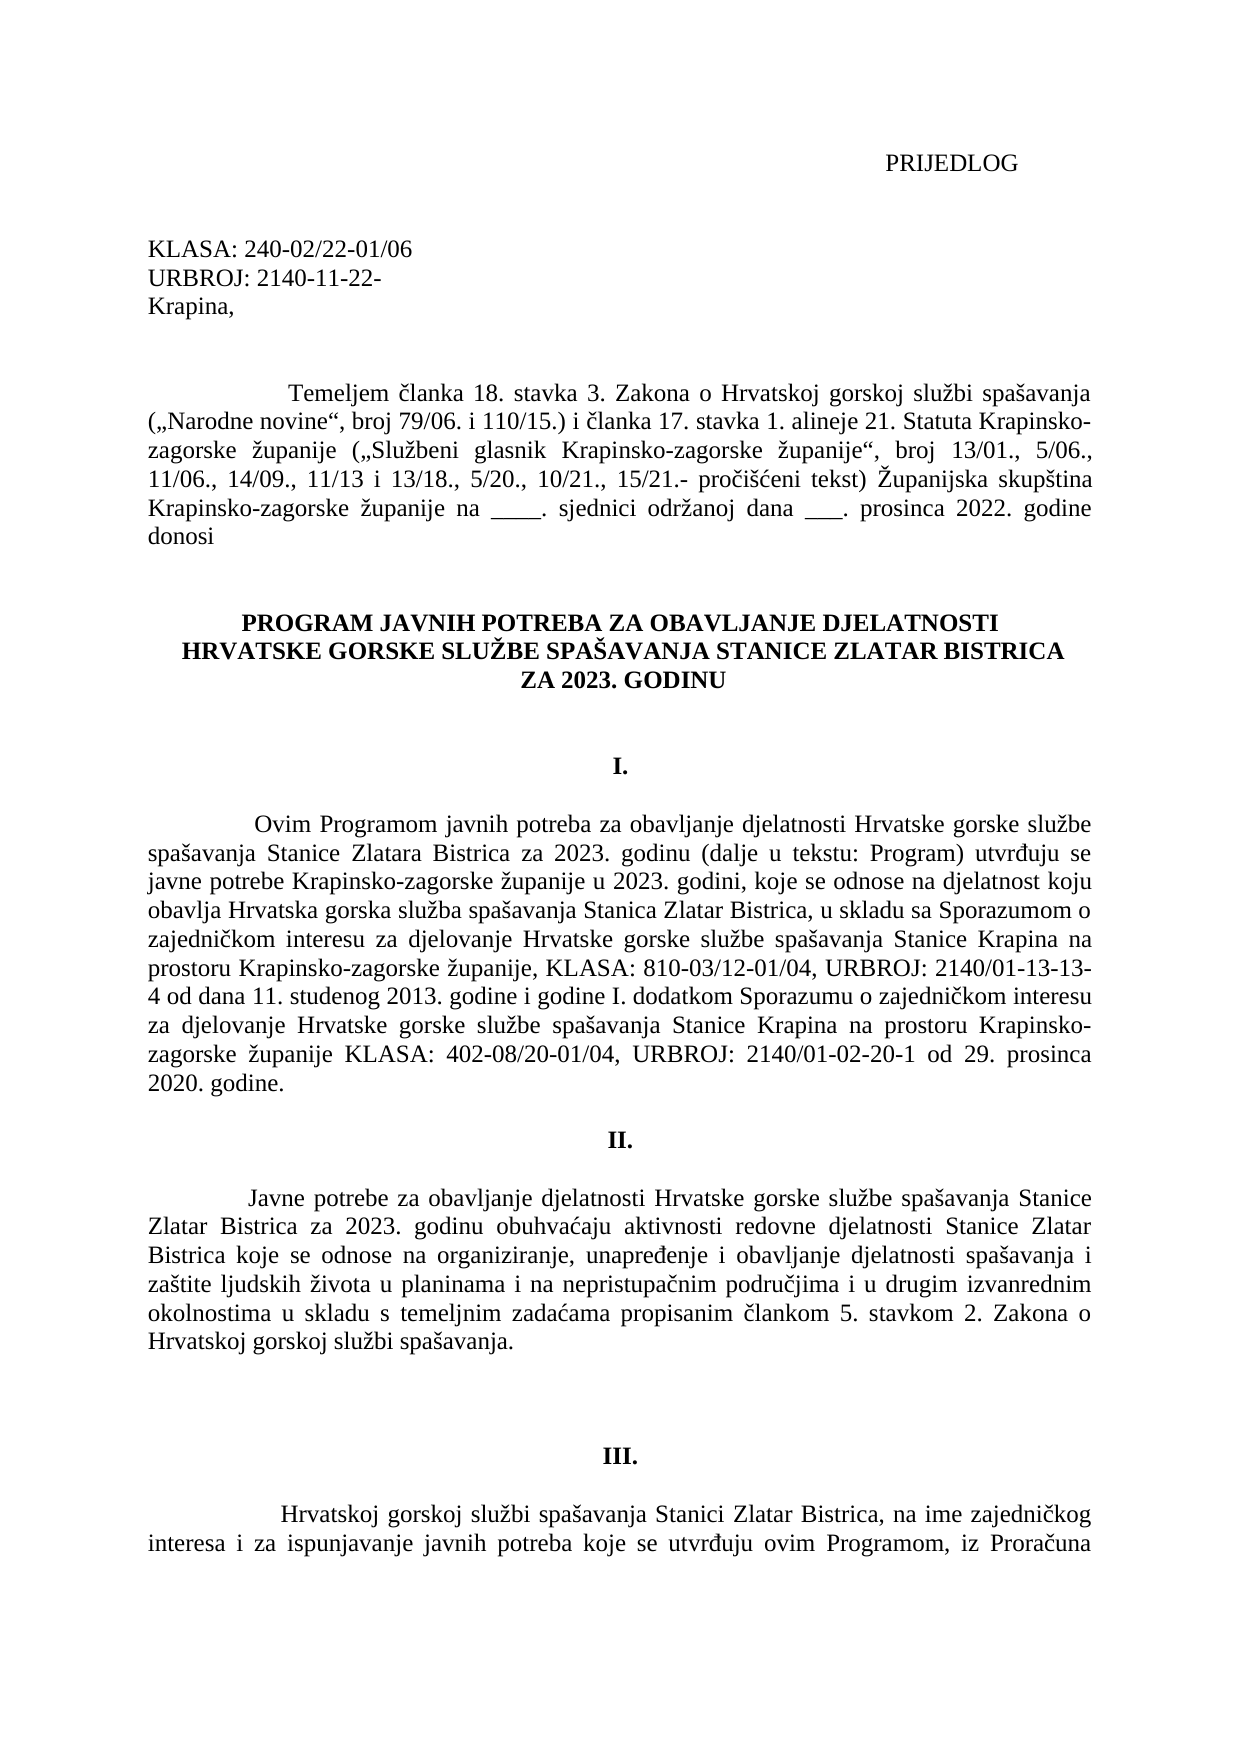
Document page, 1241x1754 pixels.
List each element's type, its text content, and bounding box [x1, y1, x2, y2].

text PROGRAM JAVNIH POTREBA ZA OBAVLJANJE DJELATNOSTI [148, 608, 1093, 636]
text Javne potrebe za obavljanje djelatnosti Hrvatske gorske službe spašavanja Stanice Zlatar Bistrica za 2023. godinu obuhvaćaju aktivnosti redovne djelatnosti Stanice Zlatar Bistrica koje se odnose na organiziranje, unapređenje i obavljanje djelatnosti spašavanja i zaštite ljudskih života u planinama i na nepristupačnim područjima i u drugim izvanrednim okolnostima u skladu s temeljnim zadaćama propisanim člankom 5. stavkom 2. Zakona o Hrvatskoj gorskoj službi spašavanja. [148, 1183, 1093, 1355]
text ZA 2023. GODINU [148, 665, 1093, 694]
text HRVATSKE GORSKE SLUŽBE SPAŠAVANJA STANICE ZLATAR BISTRICA [148, 636, 1093, 665]
text Ovim Programom javnih potreba za obavljanje djelatnosti Hrvatske gorske službe spašavanja Stanice Zlatara Bistrica za 2023. godinu (dalje u tekstu: Program) utvrđuju se javne potrebe Krapinsko-zagorske županije u 2023. godini, koje se odnose na djelatnost koju obavlja Hrvatska gorska služba spašavanja Stanica Zlatar Bistrica, u skladu sa Sporazumom o zajedničkom interesu za djelovanje Hrvatske gorske službe spašavanja Stanice Krapina na prostoru Krapinsko-zagorske županije, KLASA: 810-03/12-01/04, URBROJ: 2140/01-13-13-4 od dana 11. studenog 2013. godine i godine I. dodatkom Sporazumu o zajedničkom interesu za djelovanje Hrvatske gorske službe spašavanja Stanice Krapina na prostoru Krapinsko-zagorske županije KLASA: 402-08/20-01/04, URBROJ: 2140/01-02-20-1 od 29. prosinca 2020. godine. [148, 809, 1093, 1096]
text Krapina, [148, 291, 1093, 320]
text URBROJ: 2140-11-22- [148, 263, 1093, 291]
text I. [148, 751, 1093, 780]
text KLASA: 240-02/22-01/06 [148, 234, 1093, 263]
text Temeljem članka 18. stavka 3. Zakona o Hrvatskoj gorskoj službi spašavanja („Narodne novine“, broj 79/06. i 110/15.) i članka 17. stavka 1. alineje 21. Statuta Krapinsko-zagorske županije („Službeni glasnik Krapinsko-zagorske županije“, broj 13/01., 5/06., 11/06., 14/09., 11/13 i 13/18., 5/20., 10/21., 15/21.- pročišćeni tekst) Županijska skupština Krapinsko-zagorske županije na ____. sjednici održanoj dana ___. prosinca 2022. godine donosi [148, 378, 1093, 550]
text II. [148, 1125, 1093, 1154]
text III. [148, 1441, 1093, 1470]
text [148, 1499, 1093, 1556]
text PRIJEDLOG [148, 148, 1093, 176]
